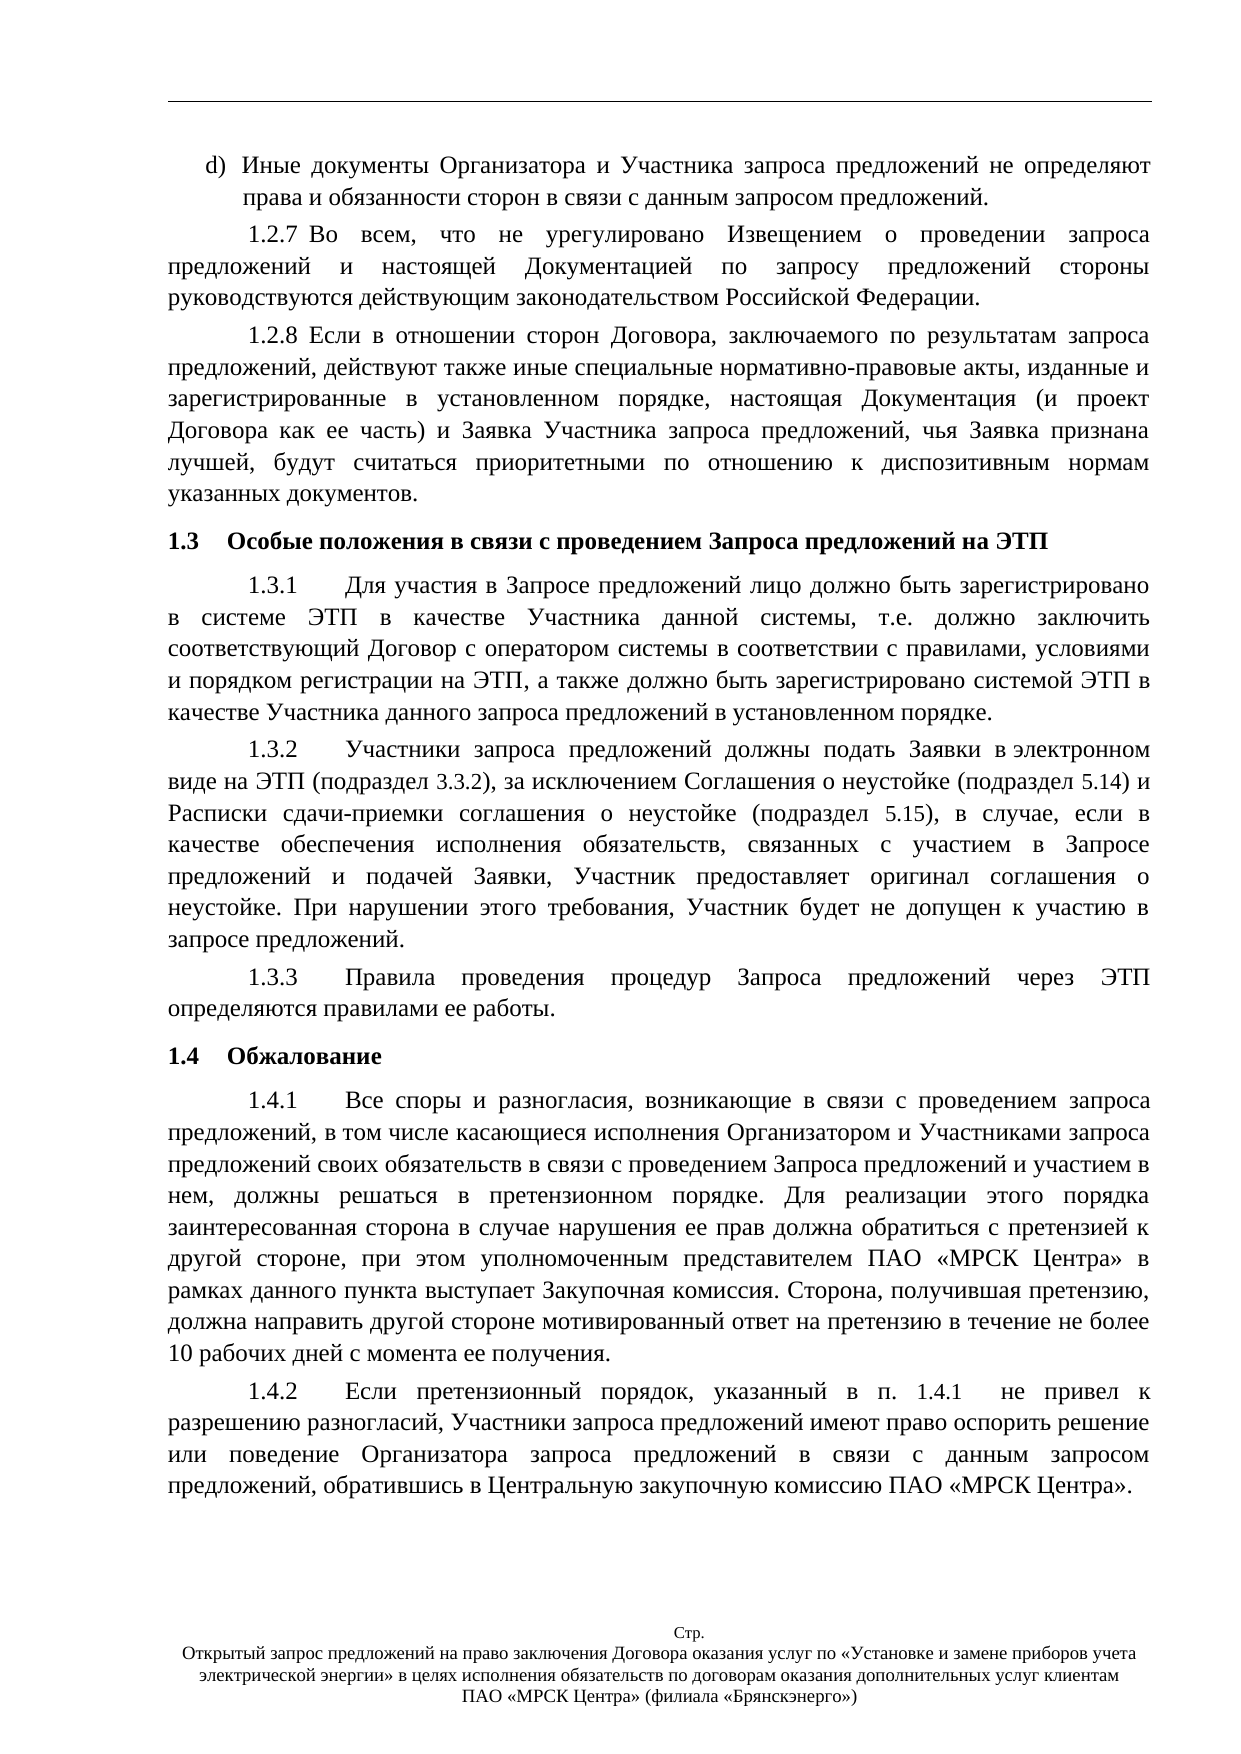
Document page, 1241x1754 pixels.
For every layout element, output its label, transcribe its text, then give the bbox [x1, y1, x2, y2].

subtitle Обжалование [168, 1041, 1152, 1070]
list Если в отношении сторон Договора, заключаемого по результатам запроса предложений, действуют также иные специальные нормативно-правовые акты, изданные и зарегистрированные в установленном порядке, настоящая Документация (и проект Договора как ее часть) и Заявка Участника запроса предложений, чья Заявка признана лучшей, будут считаться приоритетными по отношению к диспозитивным нормам указанных документов. [168, 320, 1150, 507]
list Для участия в Запросе предложений лицо должно быть зарегистрировано в системе ЭТП в качестве Участника данной системы, т.е. должно заключить соответствующий Договор с оператором системы в соответствии с правилами, условиями и порядком регистрации на ЭТП, а также должно быть зарегистрировано системой ЭТП в качестве Участника данного запроса предложений в установленном порядке. [168, 570, 1150, 725]
list Иные документы Организатора и Участника запроса предложений не определяют права и обязанности сторон в связи с данным запросом предложений. [205, 150, 1152, 210]
list Участники запроса предложений должны подать Заявки в электронном виде на ЭТП (подраздел 3.3.2), за исключением Соглашения о неустойке (подраздел 5.14) и Расписки сдачи-приемки соглашения о неустойке (подраздел 5.15), в случае, если в качестве обеспечения исполнения обязательств, связанных с участием в Запросе предложений и подачей Заявки, Участник предоставляет оригинал соглашения о неустойке. При нарушении этого требования, Участник будет не допущен к участию в запросе предложений. [168, 734, 1150, 953]
list Если претензионный порядок, указанный в п. 1.4.1 не привел к разрешению разногласий, Участники запроса предложений имеют право оспорить решение или поведение Организатора запроса предложений в связи с данным запросом предложений, обратившись в Центральную закупочную комиссию ПАО «МРСК Центра». [168, 1376, 1150, 1499]
list Во всем, что не урегулировано Извещением о проведении запроса предложений и настоящей Документацией по запросу предложений стороны руководствуются действующим законодательством Российской Федерации. [168, 219, 1150, 311]
list Правила проведения процедур Запроса предложений через ЭТП определяются правилами ее работы. [168, 962, 1150, 1022]
subtitle Особые положения в связи с проведением Запроса предложений на ЭТП [168, 526, 1152, 555]
list Все споры и разногласия, возникающие в связи с проведением запроса предложений, в том числе касающиеся исполнения Организатором и Участниками запроса предложений своих обязательств в связи с проведением Запроса предложений и участием в нем, должны решаться в претензионном порядке. Для реализации этого порядка заинтересованная сторона в случае нарушения ее прав должна обратиться с претензией к другой стороне, при этом уполномоченным представителем ПАО «МРСК Центра» в рамках данного пункта выступает Закупочная комиссия. Сторона, получившая претензию, должна направить другой стороне мотивированный ответ на претензию в течение не более 10 рабочих дней с момента ее получения. [168, 1086, 1150, 1367]
